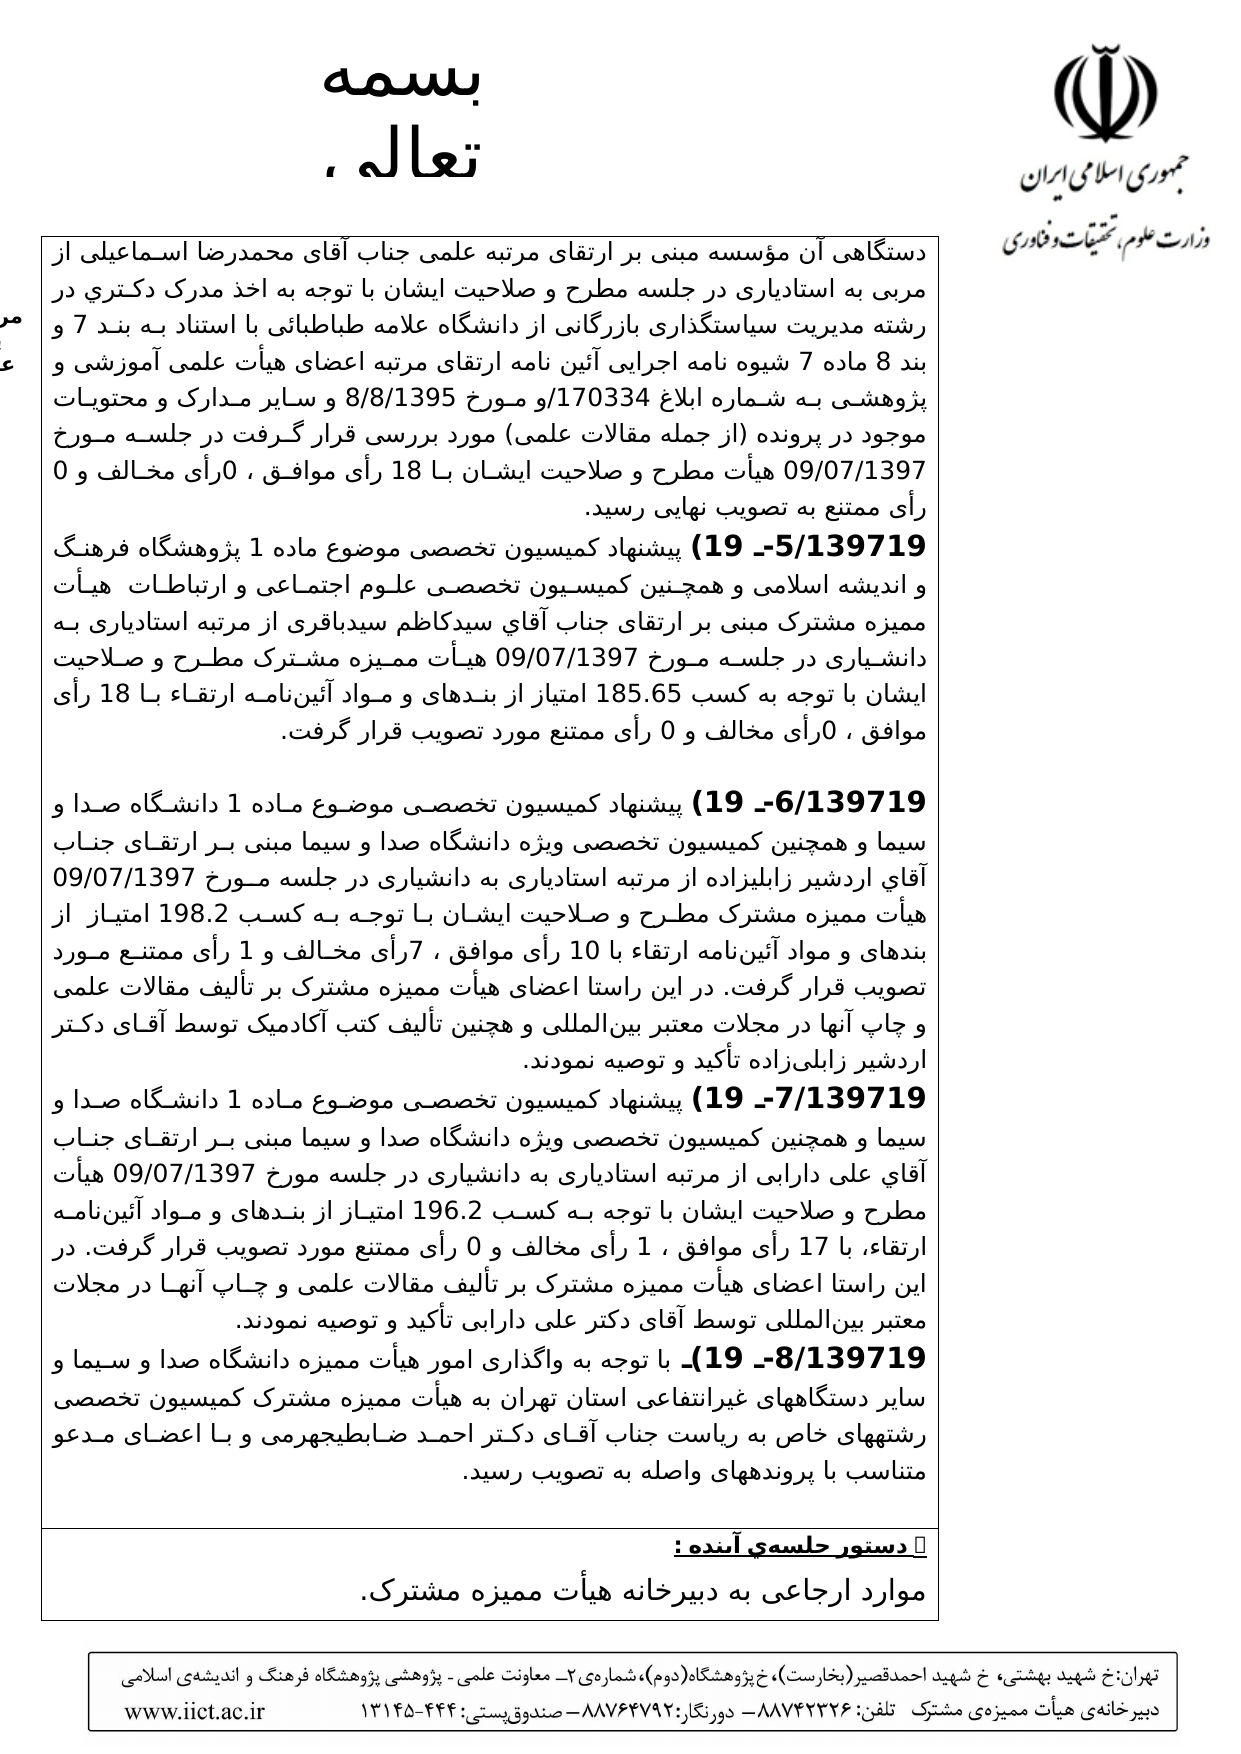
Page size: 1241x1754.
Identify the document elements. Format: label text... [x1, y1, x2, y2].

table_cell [42, 237, 938, 1528]
table_cell  دستور جلسه‌ي آينده : موارد ارجاعی به دبیرخانه هیأت ممیزه مشترک. [42, 1529, 938, 1619]
picture [83, 1641, 1181, 1747]
picture [995, 35, 1218, 268]
